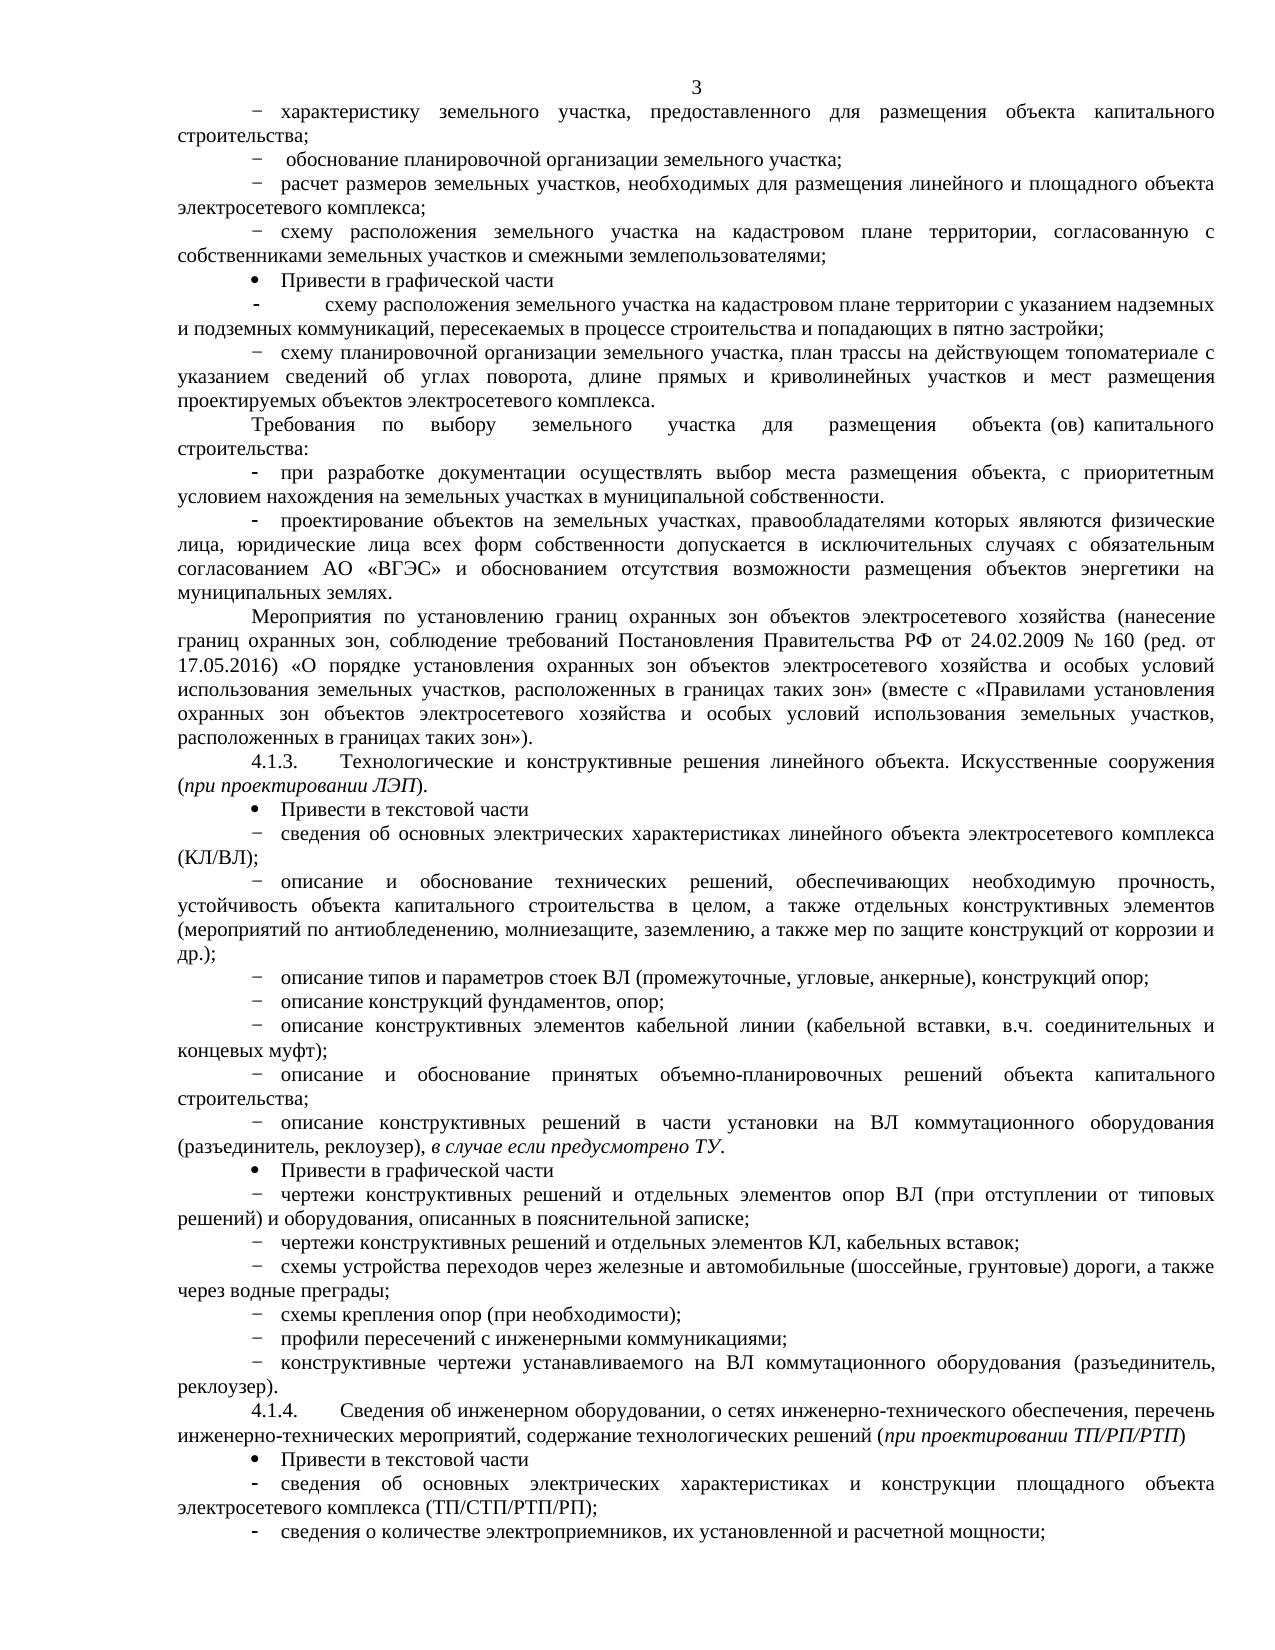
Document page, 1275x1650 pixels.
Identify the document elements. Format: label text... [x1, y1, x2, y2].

list Привести в текстовой части [177, 1447, 1216, 1471]
list описание конструкций фундаментов, опор; [177, 989, 1216, 1013]
list проектирование объектов на земельных участках, правообладателями которых являются физические лица, юридические лица всех форм собственности допускается в исключительных случаях с обязательным согласованием АО «ВГЭС» и обоснованием отсутствия возможности размещения объектов энергетики на муниципальных землях. [177, 508, 1216, 604]
list Мероприятия по установлению границ охранных зон объектов электросетевого хозяйства (нанесение границ охранных зон, соблюдение требований Постановления Правительства РФ от 24.02.2009 № 160 (ред. от 17.05.2016) «О порядке установления охранных зон объектов электросетевого хозяйства и особых условий использования земельных участков, расположенных в границах таких зон» (вместе с «Правилами установления охранных зон объектов электросетевого хозяйства и особых условий использования земельных участков, расположенных в границах таких зон»). [177, 604, 1216, 749]
list Привести в графической части [251, 1158, 1216, 1182]
list сведения о количестве электроприемников, их установленной и расчетной мощности; [177, 1519, 1216, 1543]
list Сведения об инженерном оборудовании, о сетях инженерно-технического обеспечения, перечень инженерно-технических мероприятий, содержание технологических решений (при проектировании ТП/РП/РТП) [177, 1398, 1216, 1447]
list характеристику земельного участка, предоставленного для размещения объекта капитального строительства; [177, 99, 1216, 147]
list описание типов и параметров стоек ВЛ (промежуточные, угловые, анкерные), конструкций опор; [177, 965, 1216, 989]
list профили пересечений с инженерными коммуникациями; [177, 1326, 1216, 1350]
list сведения об основных электрических характеристиках и конструкции площадного объекта электросетевого комплекса (ТП/СТП/РТП/РП); [177, 1471, 1216, 1519]
list расчет размеров земельных участков, необходимых для размещения линейного и площадного объекта электросетевого комплекса; [177, 171, 1216, 219]
list Требования по выбору земельного участка для размещения объекта (ов) капитального строительства: [177, 412, 1216, 460]
list описание конструктивных элементов кабельной линии (кабельной вставки, в.ч. соединительных и концевых муфт); [177, 1013, 1216, 1062]
list Привести в графической части [251, 267, 1216, 292]
list чертежи конструктивных решений и отдельных элементов опор ВЛ (при отступлении от типовых решений) и оборудования, описанных в пояснительной записке; [177, 1182, 1216, 1230]
list схему планировочной организации земельного участка, план трассы на действующем топоматериале с указанием сведений об углах поворота, длине прямых и криволинейных участков и мест размещения проектируемых объектов электросетевого комплекса. [177, 340, 1216, 412]
list описание конструктивных решений в части установки на ВЛ коммутационного оборудования (разъединитель, реклоузер), в случае если предусмотрено ТУ. [177, 1110, 1216, 1158]
list схему расположения земельного участка на кадастровом плане территории, согласованную с собственниками земельных участков и смежными землепользователями; [177, 219, 1216, 267]
list описание и обоснование принятых объемно-планировочных решений объекта капитального строительства; [177, 1062, 1216, 1110]
list сведения об основных электрических характеристиках линейного объекта электросетевого комплекса (КЛ/ВЛ); [177, 821, 1216, 869]
list описание и обоснование технических решений, обеспечивающих необходимую прочность, устойчивость объекта капитального строительства в целом, а также отдельных конструктивных элементов (мероприятий по антиобледенению, молниезащите, заземлению, а также мер по защите конструкций от коррозии и др.); [177, 869, 1216, 965]
list обоснование планировочной организации земельного участка; [177, 147, 1216, 171]
list Привести в текстовой части [177, 797, 1216, 821]
list Технологические и конструктивные решения линейного объекта. Искусственные сооружения (при проектировании ЛЭП). [177, 749, 1216, 797]
list чертежи конструктивных решений и отдельных элементов КЛ, кабельных вставок; [177, 1230, 1216, 1254]
list схему расположения земельного участка на кадастровом плане территории с указанием надземных и подземных коммуникаций, пересекаемых в процессе строительства и попадающих в пятно застройки; [177, 292, 1216, 340]
list схемы крепления опор (при необходимости); [177, 1302, 1216, 1326]
list схемы устройства переходов через железные и автомобильные (шоссейные, грунтовые) дороги, а также через водные преграды; [177, 1254, 1216, 1302]
list конструктивные чертежи устанавливаемого на ВЛ коммутационного оборудования (разъединитель, реклоузер). [177, 1350, 1216, 1398]
list при разработке документации осуществлять выбор места размещения объекта, с приоритетным условием нахождения на земельных участках в муниципальной собственности. [177, 460, 1216, 508]
